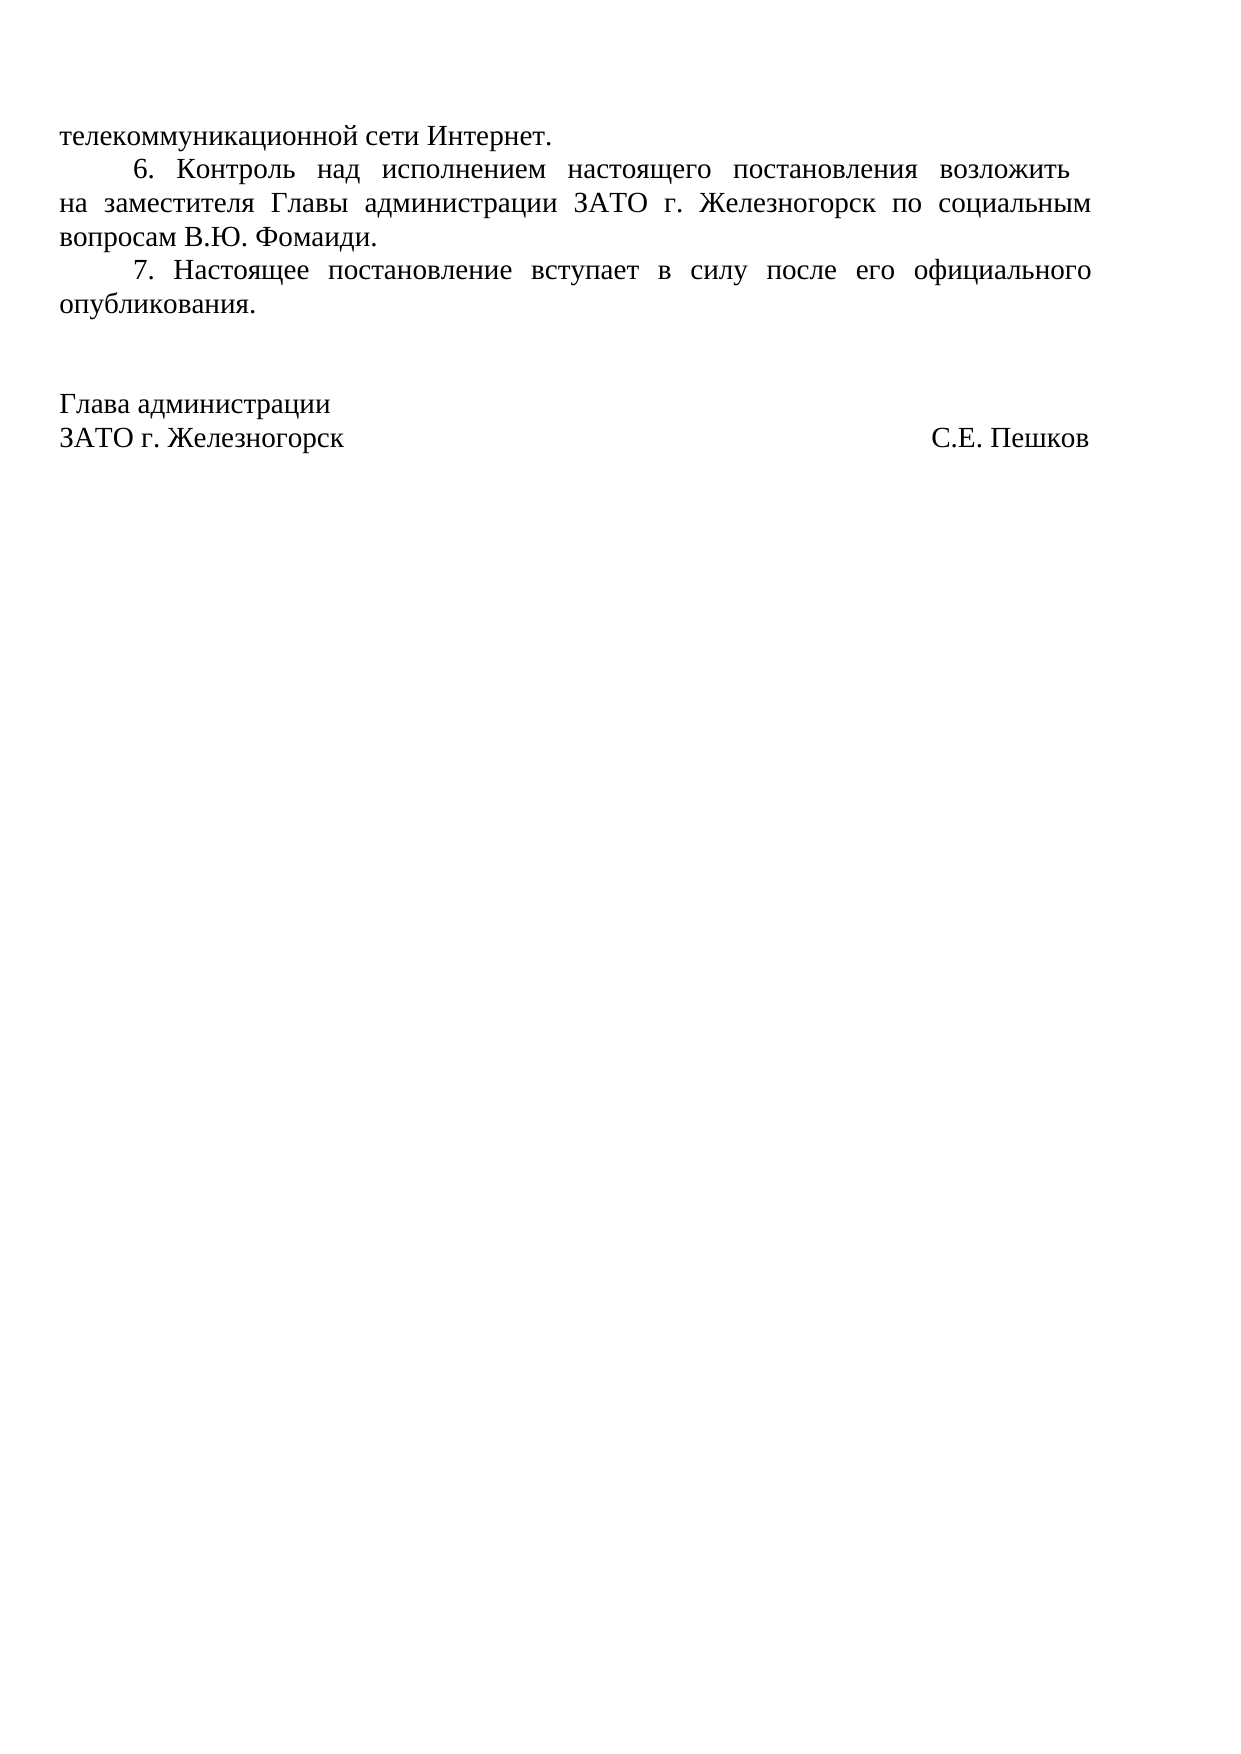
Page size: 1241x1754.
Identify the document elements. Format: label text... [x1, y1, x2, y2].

text ЗАТО г. Железногорск С.Е. Пешков [59, 420, 1092, 453]
text Глава администрации [59, 386, 1092, 420]
text 6. Контроль над исполнением настоящего постановления возложить на заместителя Главы администрации ЗАТО г. Железногорск по социальным вопросам В.Ю. Фомаиди. [59, 152, 1092, 252]
text 7. Настоящее постановление вступает в силу после его официального опубликования. [59, 252, 1092, 319]
